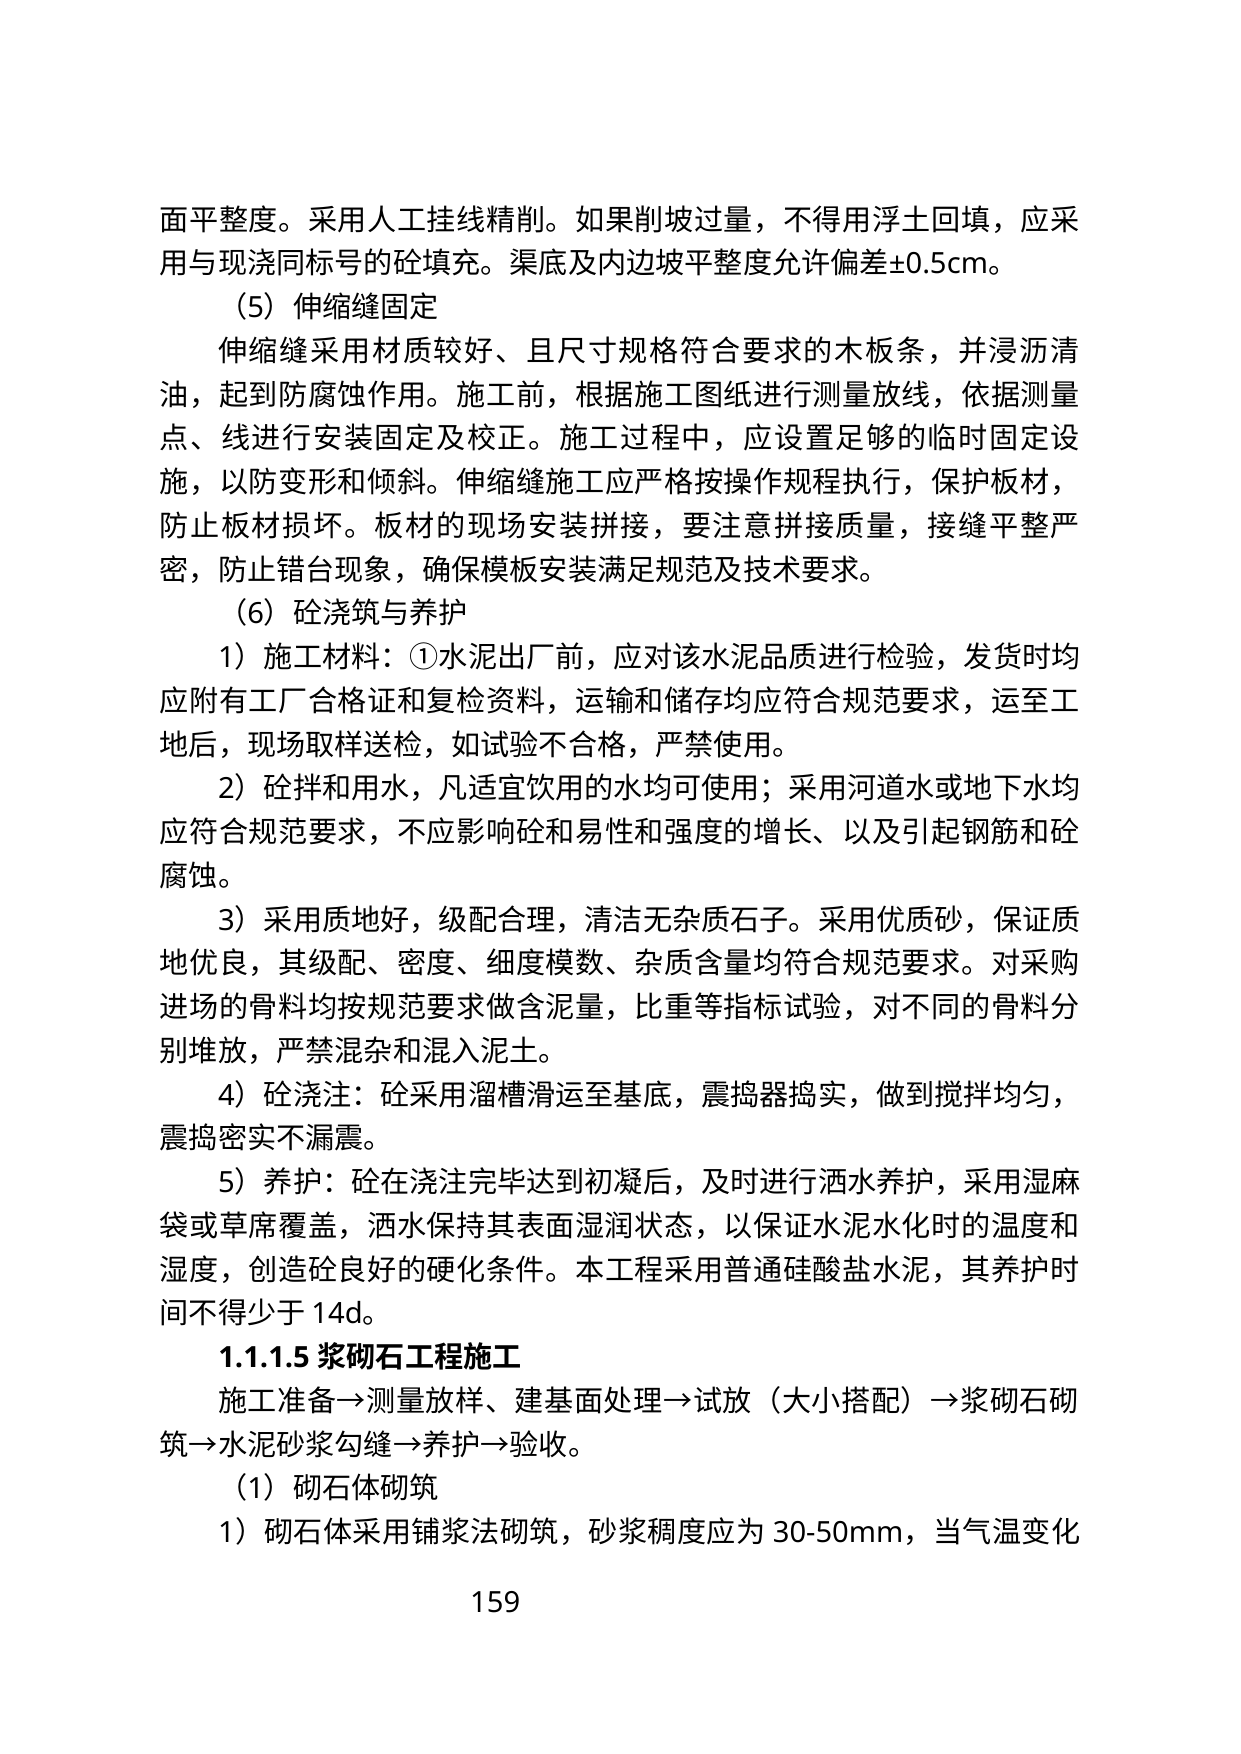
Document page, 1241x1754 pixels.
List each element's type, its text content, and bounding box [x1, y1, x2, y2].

text 施工准备→测量放样、建基面处理→试放（大小搭配）→浆砌石砌筑→水泥砂浆勾缝→养护→验收。 [159, 1376, 1081, 1464]
text （1）砌石体砌筑 [159, 1464, 1081, 1508]
text 5）养护：砼在浇注完毕达到初凝后，及时进行洒水养护，采用湿麻袋或草席覆盖，洒水保持其表面湿润状态，以保证水泥水化时的温度和湿度，创造砼良好的硬化条件。本工程采用普通硅酸盐水泥，其养护时间不得少于14d。 [159, 1158, 1081, 1333]
text 伸缩缝采用材质较好、且尺寸规格符合要求的木板条，并浸沥清油，起到防腐蚀作用。施工前，根据施工图纸进行测量放线，依据测量点、线进行安装固定及校正。施工过程中，应设置足够的临时固定设施，以防变形和倾斜。伸缩缝施工应严格按操作规程执行，保护板材，防止板材损坏。板材的现场安装拼接，要注意拼接质量，接缝平整严密，防止错台现象，确保模板安装满足规范及技术要求。 [159, 326, 1081, 589]
text 1）施工材料：①水泥出厂前，应对该水泥品质进行检验，发货时均应附有工厂合格证和复检资料，运输和储存均应符合规范要求，运至工地后，现场取样送检，如试验不合格，严禁使用。 [159, 633, 1081, 764]
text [159, 195, 1081, 283]
text 4）砼浇注：砼采用溜槽滑运至基底，震捣器捣实，做到搅拌均匀，震捣密实不漏震。 [159, 1070, 1081, 1158]
text 3）采用质地好，级配合理，清洁无杂质石子。采用优质砂，保证质地优良，其级配、密度、细度模数、杂质含量均符合规范要求。对采购进场的骨料均按规范要求做含泥量，比重等指标试验，对不同的骨料分别堆放，严禁混杂和混入泥土。 [159, 895, 1081, 1070]
text 2）砼拌和用水，凡适宜饮用的水均可使用；采用河道水或地下水均应符合规范要求，不应影响砼和易性和强度的增长、以及引起钢筋和砼腐蚀。 [159, 764, 1081, 895]
list 浆砌石工程施工 [159, 1333, 1081, 1376]
text （6）砼浇筑与养护 [159, 589, 1081, 633]
text （5）伸缩缝固定 [159, 283, 1081, 326]
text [159, 1508, 1081, 1551]
